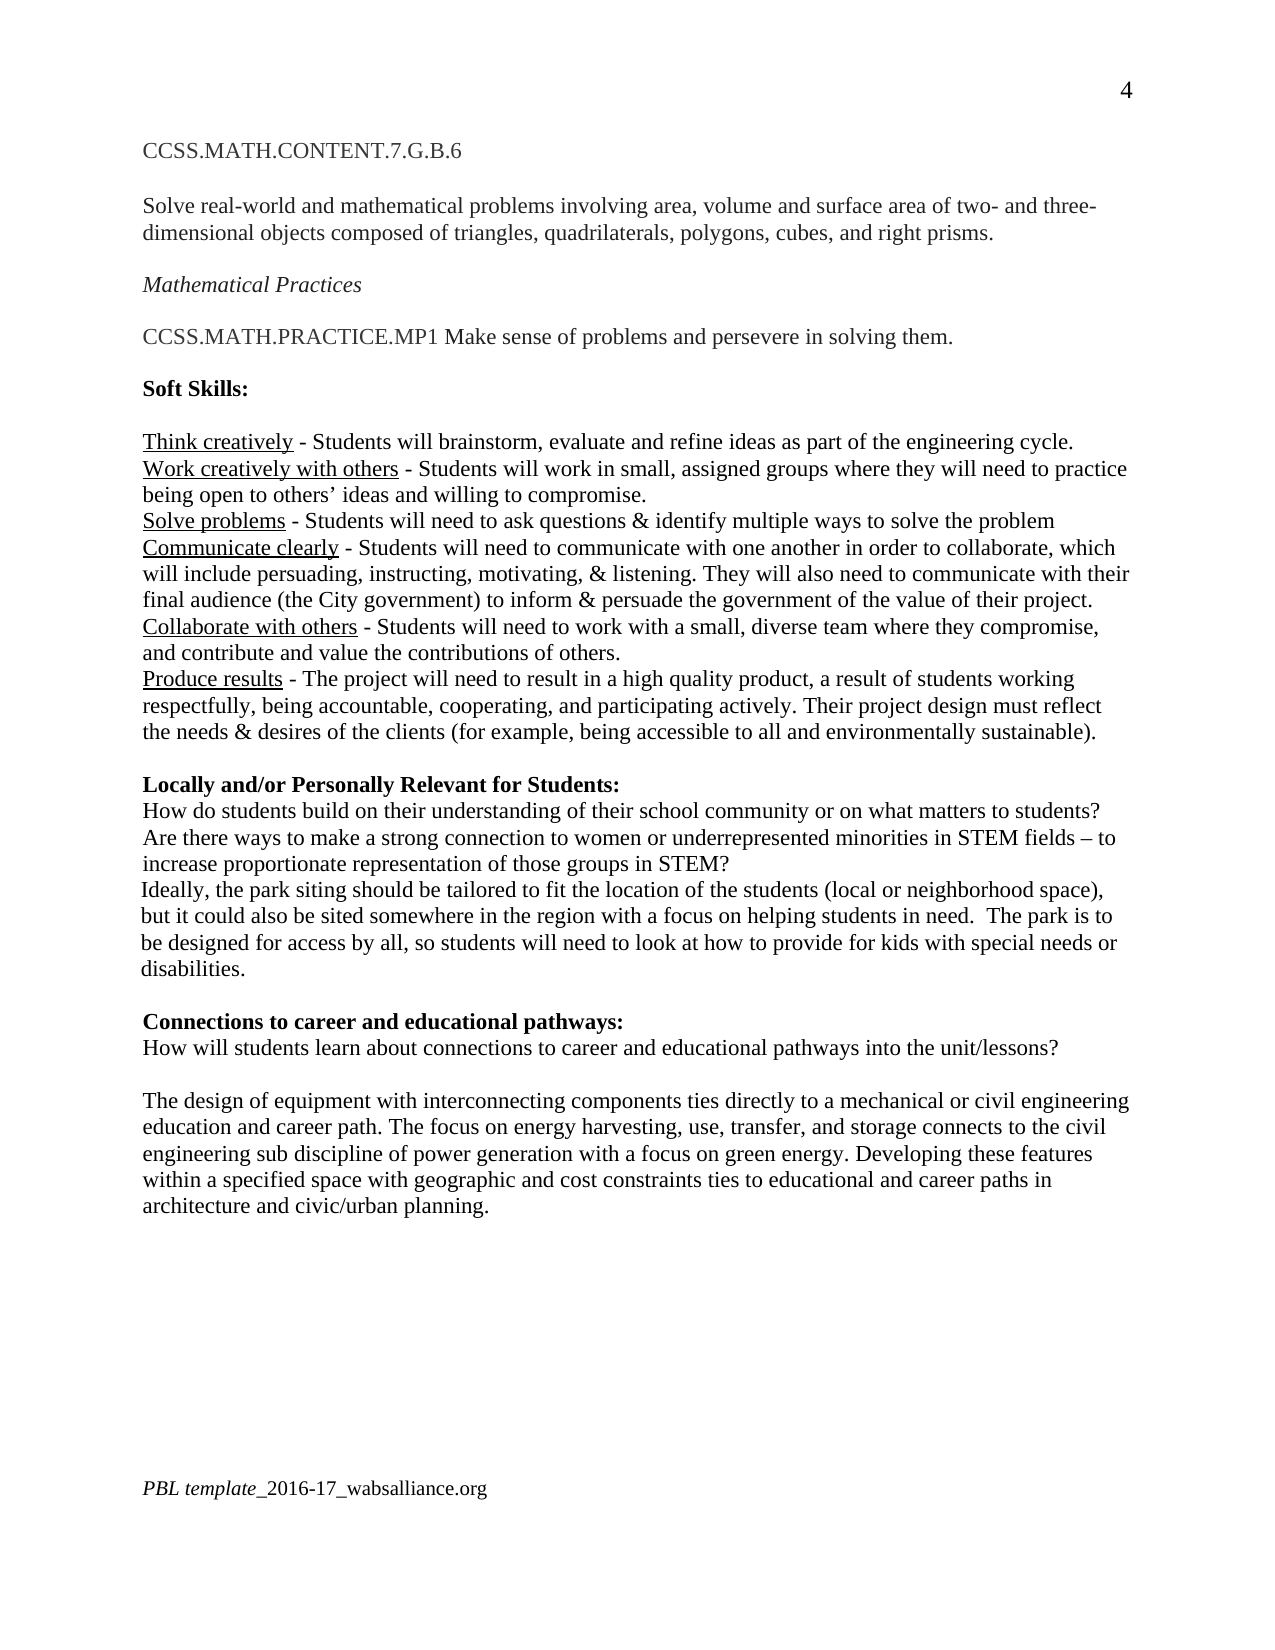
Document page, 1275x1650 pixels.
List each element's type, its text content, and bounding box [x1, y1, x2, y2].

text Produce results - The project will need to result in a high quality product, a result of students working respectfully, being accountable, cooperating, and participating actively. Their project design must reflect the needs & desires of the clients (for example, being accessible to all and environmentally sustainable). [142, 665, 1132, 744]
text How do students build on their understanding of their school community or on what matters to students? Are there ways to make a strong connection to women or underrepresented minorities in STEM fields – to increase proportionate representation of those groups in STEM? [142, 797, 1132, 876]
text The design of equipment with interconnecting components ties directly to a mechanical or civil engineering education and career path. The focus on energy harvesting, use, transfer, and storage connects to the civil engineering sub discipline of power generation with a focus on green energy. Developing these features within a specified space with geographic and cost constraints ties to educational and career paths in architecture and civic/urban planning. [142, 1087, 1132, 1219]
text CCSS.MATH.CONTENT.7.G.B.6 [142, 137, 1132, 164]
text Solve real-world and mathematical problems involving area, volume and surface area of two- and three-dimensional objects composed of triangles, quadrilaterals, polygons, cubes, and right prisms. [142, 192, 1132, 245]
text How will students learn about connections to career and educational pathways into the unit/lessons? [142, 1034, 1132, 1061]
text Connections to career and educational pathways: [142, 1008, 1132, 1034]
text Think creatively - Students will brainstorm, evaluate and refine ideas as part of the engineering cycle. [142, 428, 1132, 454]
text Locally and/or Personally Relevant for Students: [142, 771, 1132, 797]
text Collaborate with others - Students will need to work with a small, diverse team where they compromise, and contribute and value the contributions of others. [142, 613, 1132, 665]
text Work creatively with others - Students will work in small, assigned groups where they will need to practice being open to others’ ideas and willing to compromise. [142, 454, 1132, 507]
text Soft Skills: [142, 376, 1132, 402]
text Ideally, the park siting should be tailored to fit the location of the students (local or neighborhood space), but it could also be sited somewhere in the region with a focus on helping students in need. The park is to be designed for access by all, so students will need to look at how to provide for kids with special needs or disabilities. [141, 876, 1132, 982]
text Solve problems - Students will need to ask questions & identify multiple ways to solve the problem [142, 507, 1132, 534]
subtitle CCSS.MATH.PRACTICE.MP1 Make sense of problems and persevere in solving them. [142, 323, 1132, 349]
text Communicate clearly - Students will need to communicate with one another in order to collaborate, which will include persuading, instructing, motivating, & listening. They will also need to communicate with their final audience (the City government) to inform & persuade the government of the value of their project. [142, 534, 1132, 613]
text Mathematical Practices [142, 271, 1132, 298]
